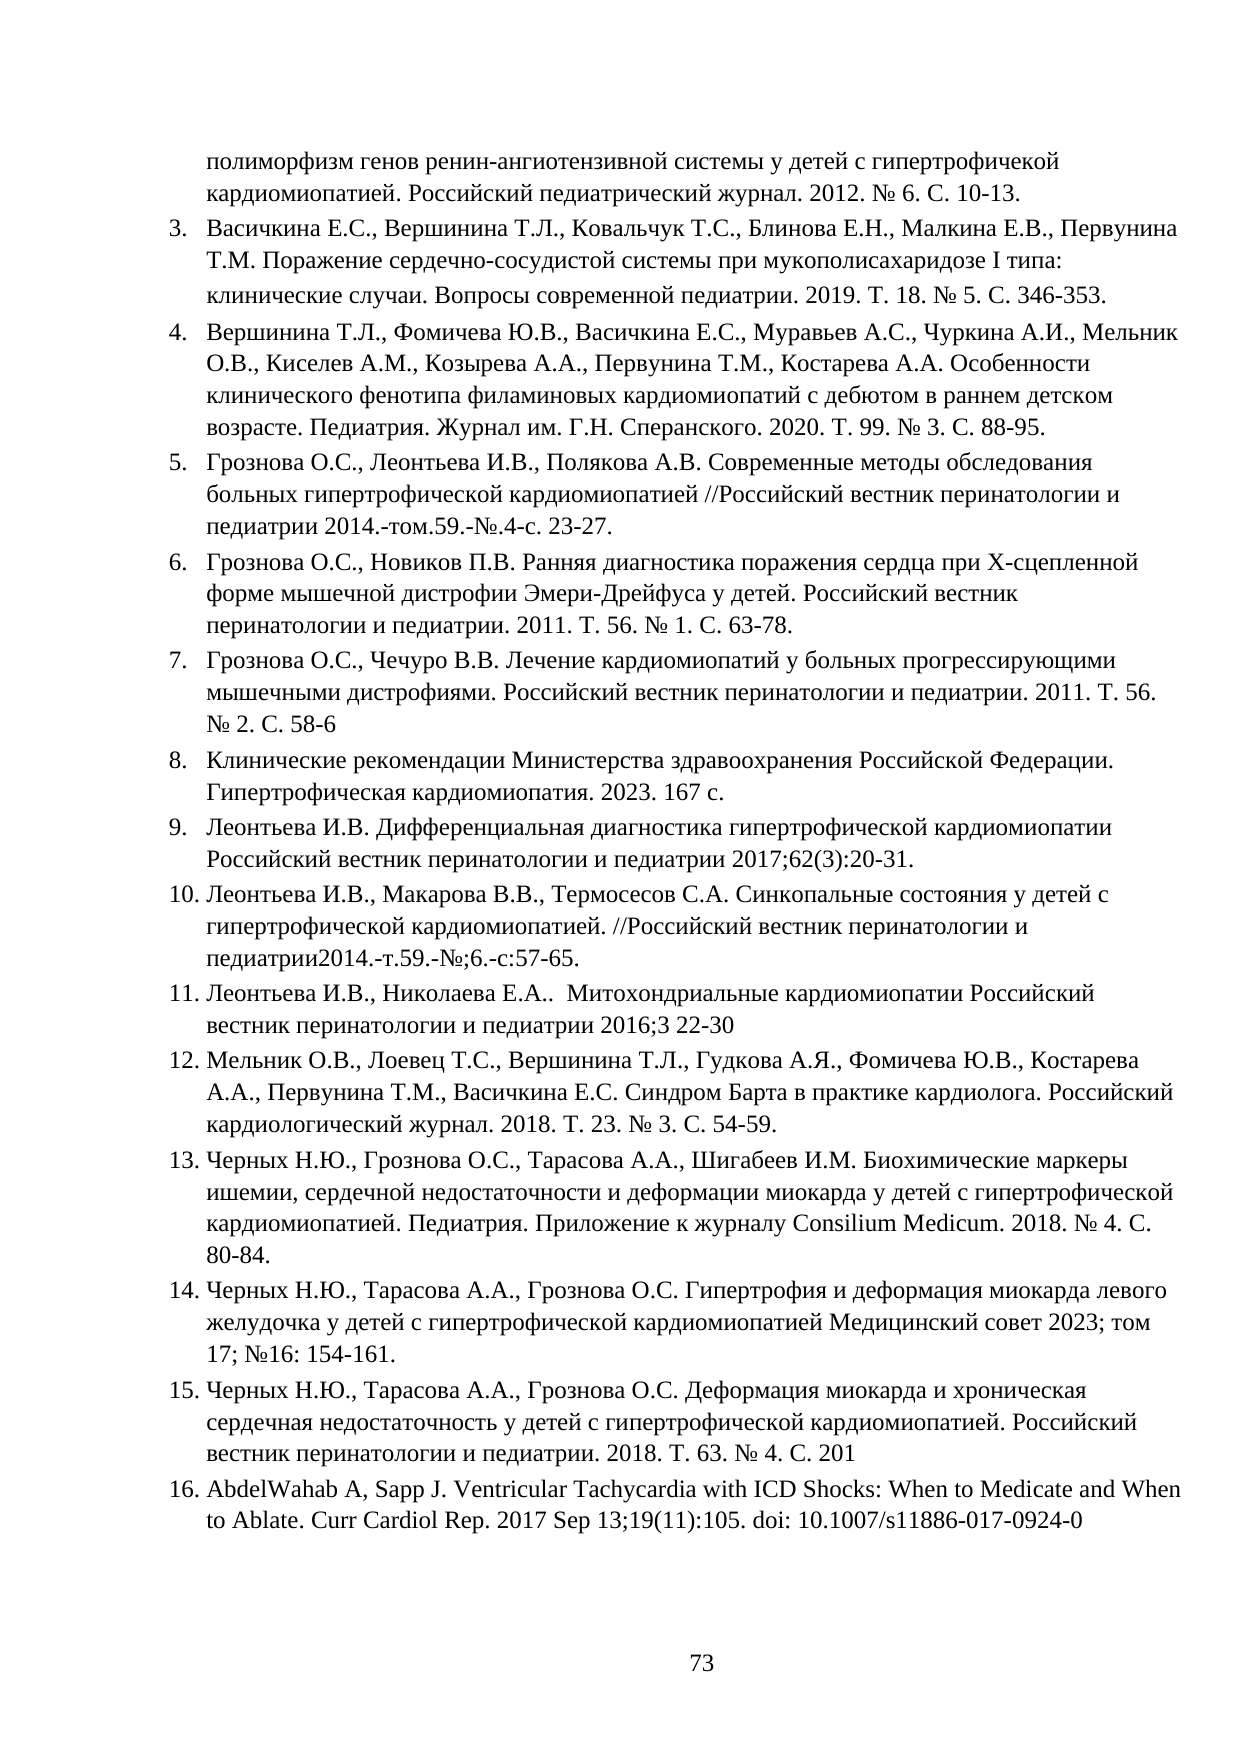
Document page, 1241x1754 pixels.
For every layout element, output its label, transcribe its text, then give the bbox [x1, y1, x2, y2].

list AbdelWahab A, Sapp J. Ventricular Tachycardia with ICD Shocks: When to Medicate and When to Ablate. Curr Cardiol Rep. 2017 Sep 13;19(11):105. doi: 10.1007/s11886-017-0924-0 [168, 1474, 1182, 1534]
list Грознова О.С., Чечуро В.В. Лечение кардиомиопатий у больных прогрессирующими мышечными дистрофиями. Российский вестник перинатологии и педиатрии. 2011. Т. 56. № 2. С. 58-6 [168, 646, 1182, 738]
list Черных Н.Ю., Тарасова А.А., Грознова О.С. Деформация миокарда и хроническая сердечная недостаточность у детей с гипертрофической кардиомиопатией. Российский вестник перинатологии и педиатрии. 2018. Т. 63. № 4. С. 201 [168, 1375, 1182, 1467]
list Черных Н.Ю., Грознова О.С., Тарасова А.А., Шигабеев И.М. Биохимические маркеры ишемии, сердечной недостаточности и деформации миокарда у детей с гипертрофической кардиомиопатией. Педиатрия. Приложение к журналу Consilium Medicum. 2018. № 4. С. 80-84. [168, 1145, 1182, 1269]
list Черных Н.Ю., Тарасова А.А., Грознова О.С. Гипертрофия и деформация миокарда левого желудочка у детей c гипертрофической кардиомиопатией Медицинский совет 2023; том 17; №16: 154-161. [168, 1276, 1182, 1368]
list Мельник О.В., Лоевец Т.С., Вершинина Т.Л., Гудкова А.Я., Фомичева Ю.В., Костарева А.А., Первунина Т.М., Васичкина Е.С. Синдром Барта в практике кардиолога. Российский кардиологический журнал. 2018. Т. 23. № 3. С. 54-59. [168, 1046, 1182, 1138]
list Леонтьева И.В., Николаева Е.А.. Митохондриальные кардиомиопатии Российский вестник перинатологии и педиатрии 2016;3 22-30 [168, 978, 1182, 1039]
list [168, 146, 1182, 206]
list Леонтьева И.В., Макарова В.В., Термосесов С.А. Синкопальные состояния у детей с гипертрофической кардиомиопатией. //Российский вестник перинатологии и педиатрии2014.-т.59.-№;6.-с:57-65. [168, 879, 1182, 972]
list Васичкина Е.С., Вершинина Т.Л., Ковальчук Т.С., Блинова Е.Н., Малкина Е.В., Первунина Т.М. Поражение сердечно-сосудистой системы при мукополисахаридозе I типа: [168, 213, 1182, 273]
list Клинические рекомендации Министерства здравоохранения Российской Федерации. Гипертрофическая кардиомиопатия. 2023. 167 с. [168, 745, 1182, 805]
text клинические случаи. Вопросы современной педиатрии. 2019. Т. 18. № 5. С. 346-353. [147, 281, 1167, 309]
list Грознова О.С., Новиков П.В. Ранняя диагностика поражения сердца при Х-сцепленной форме мышечной дистрофии Эмери-Дрейфуса у детей. Российский вестник перинатологии и педиатрии. 2011. Т. 56. № 1. С. 63-78. [168, 547, 1182, 639]
list Грознова О.С., Леонтьева И.В., Полякова А.В. Современные методы обследования больных гипертрофической кардиомиопатией //Российский вестник перинатологии и педиатрии 2014.-том.59.-№.4-с. 23-27. [168, 447, 1182, 540]
list Леонтьева И.В. Дифференциальная диагностика гипертрофической кардиомиопатии Российский вестник перинатологии и педиатрии 2017;62(3):20-31. [168, 812, 1182, 873]
list Вершинина Т.Л., Фомичева Ю.В., Васичкина Е.С., Муравьев А.С., Чуркина А.И., Мельник О.В., Киселев А.М., Козырева А.А., Первунина Т.М., Костарева А.А. Особенности клинического фенотипа филаминовых кардиомиопатий с дебютом в раннем детском возрасте. Педиатрия. Журнал им. Г.Н. Сперанского. 2020. Т. 99. № 3. С. 88-95. [168, 317, 1182, 441]
